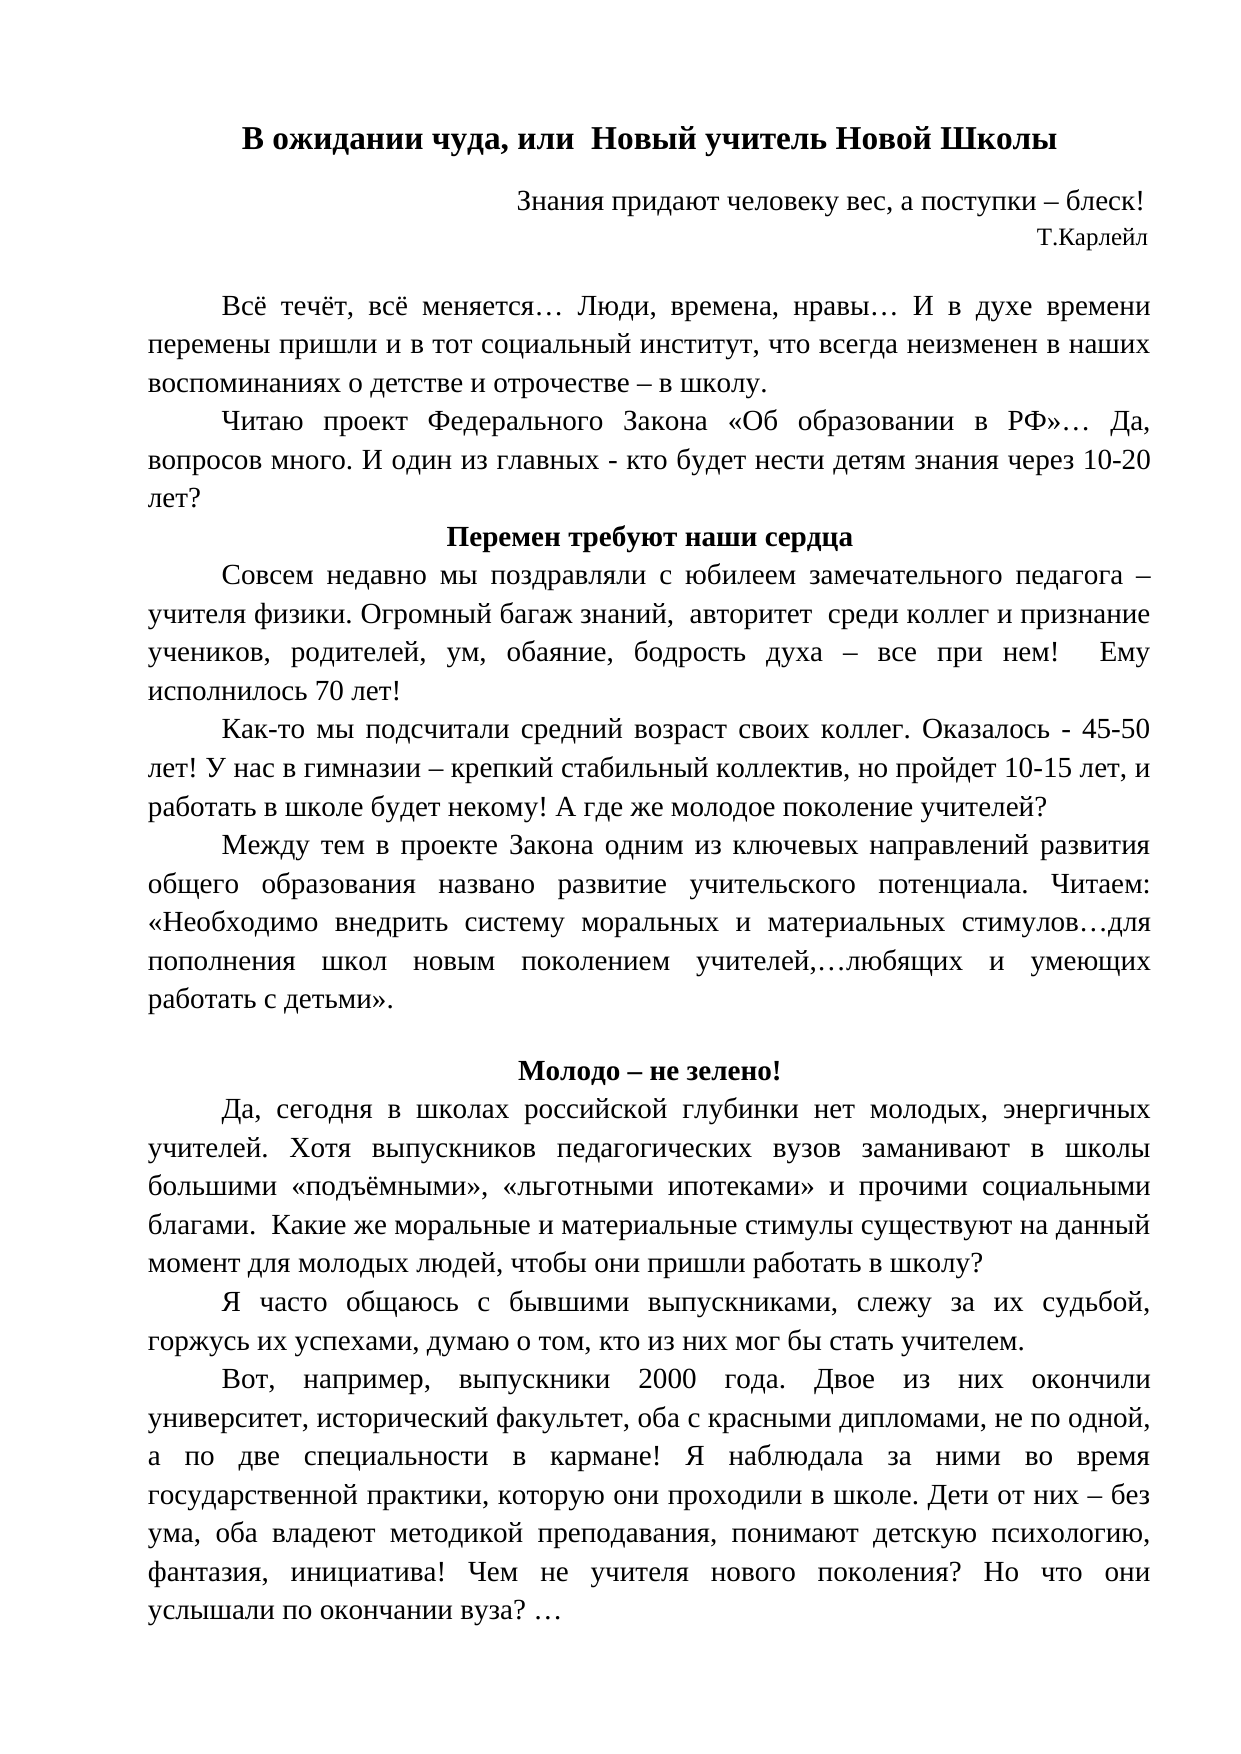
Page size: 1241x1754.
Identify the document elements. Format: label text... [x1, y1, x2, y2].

text Вот, например, выпускники 2000 года. Двое из них окончили университет, исторический факультет, оба с красными дипломами, не по одной, а по две специальности в кармане! Я наблюдала за ними во время государственной практики, которую они проходили в школе. Дети от них – без ума, оба владеют методикой преподавания, понимают детскую психологию, фантазия, инициатива! Чем не учителя нового поколения? Но что они услышали по окончании вуза? … [148, 1361, 1152, 1626]
text В ожидании чуда, или Новый учитель Новой Школы [148, 118, 1152, 156]
text Совсем недавно мы поздравляли с юбилеем замечательного педагога – учителя физики. Огромный багаж знаний, авторитет среди коллег и признание учеников, родителей, ум, обаяние, бодрость духа – все при нем! Ему исполнилось 70 лет! [148, 557, 1152, 707]
text Между тем в проекте Закона одним из ключевых направлений развития общего образования названо развитие учительского потенциала. Читаем: «Необходимо внедрить систему моральных и материальных стимулов…для пополнения школ новым поколением учителей,…любящих и умеющих работать с детьми». [148, 827, 1152, 1015]
text Всё течёт, всё меняется… Люди, времена, нравы… И в духе времени перемены пришли и в тот социальный институт, что всегда неизменен в наших воспоминаниях о детстве и отрочестве – в школу. [148, 288, 1152, 398]
text Знания придают человеку вес, а поступки – блеск! [148, 183, 1152, 217]
text Молодо – не зелено! [148, 1053, 1152, 1086]
text Я часто общаюсь с бывшими выпускниками, слежу за их судьбой, горжусь их успехами, думаю о том, кто из них мог бы стать учителем. [148, 1284, 1152, 1356]
text Читаю проект Федерального Закона «Об образовании в РФ»… Да, вопросов много. И один из главных - кто будет нести детям знания через 10-20 лет? [148, 403, 1152, 514]
text Т.Карлейл [959, 222, 1152, 283]
text Да, сегодня в школах российской глубинки нет молодых, энергичных учителей. Хотя выпускников педагогических вузов заманивают в школы большими «подъёмными», «льготными ипотеками» и прочими социальными благами. Какие же моральные и материальные стимулы существуют на данный момент для молодых людей, чтобы они пришли работать в школу? [148, 1091, 1152, 1279]
text Перемен требуют наши сердца [148, 519, 1152, 552]
text Как-то мы подсчитали средний возраст своих коллег. Оказалось - 45-50 лет! У нас в гимназии – крепкий стабильный коллектив, но пройдет 10-15 лет, и работать в школе будет некому! А где же молодое поколение учителей? [148, 712, 1152, 822]
